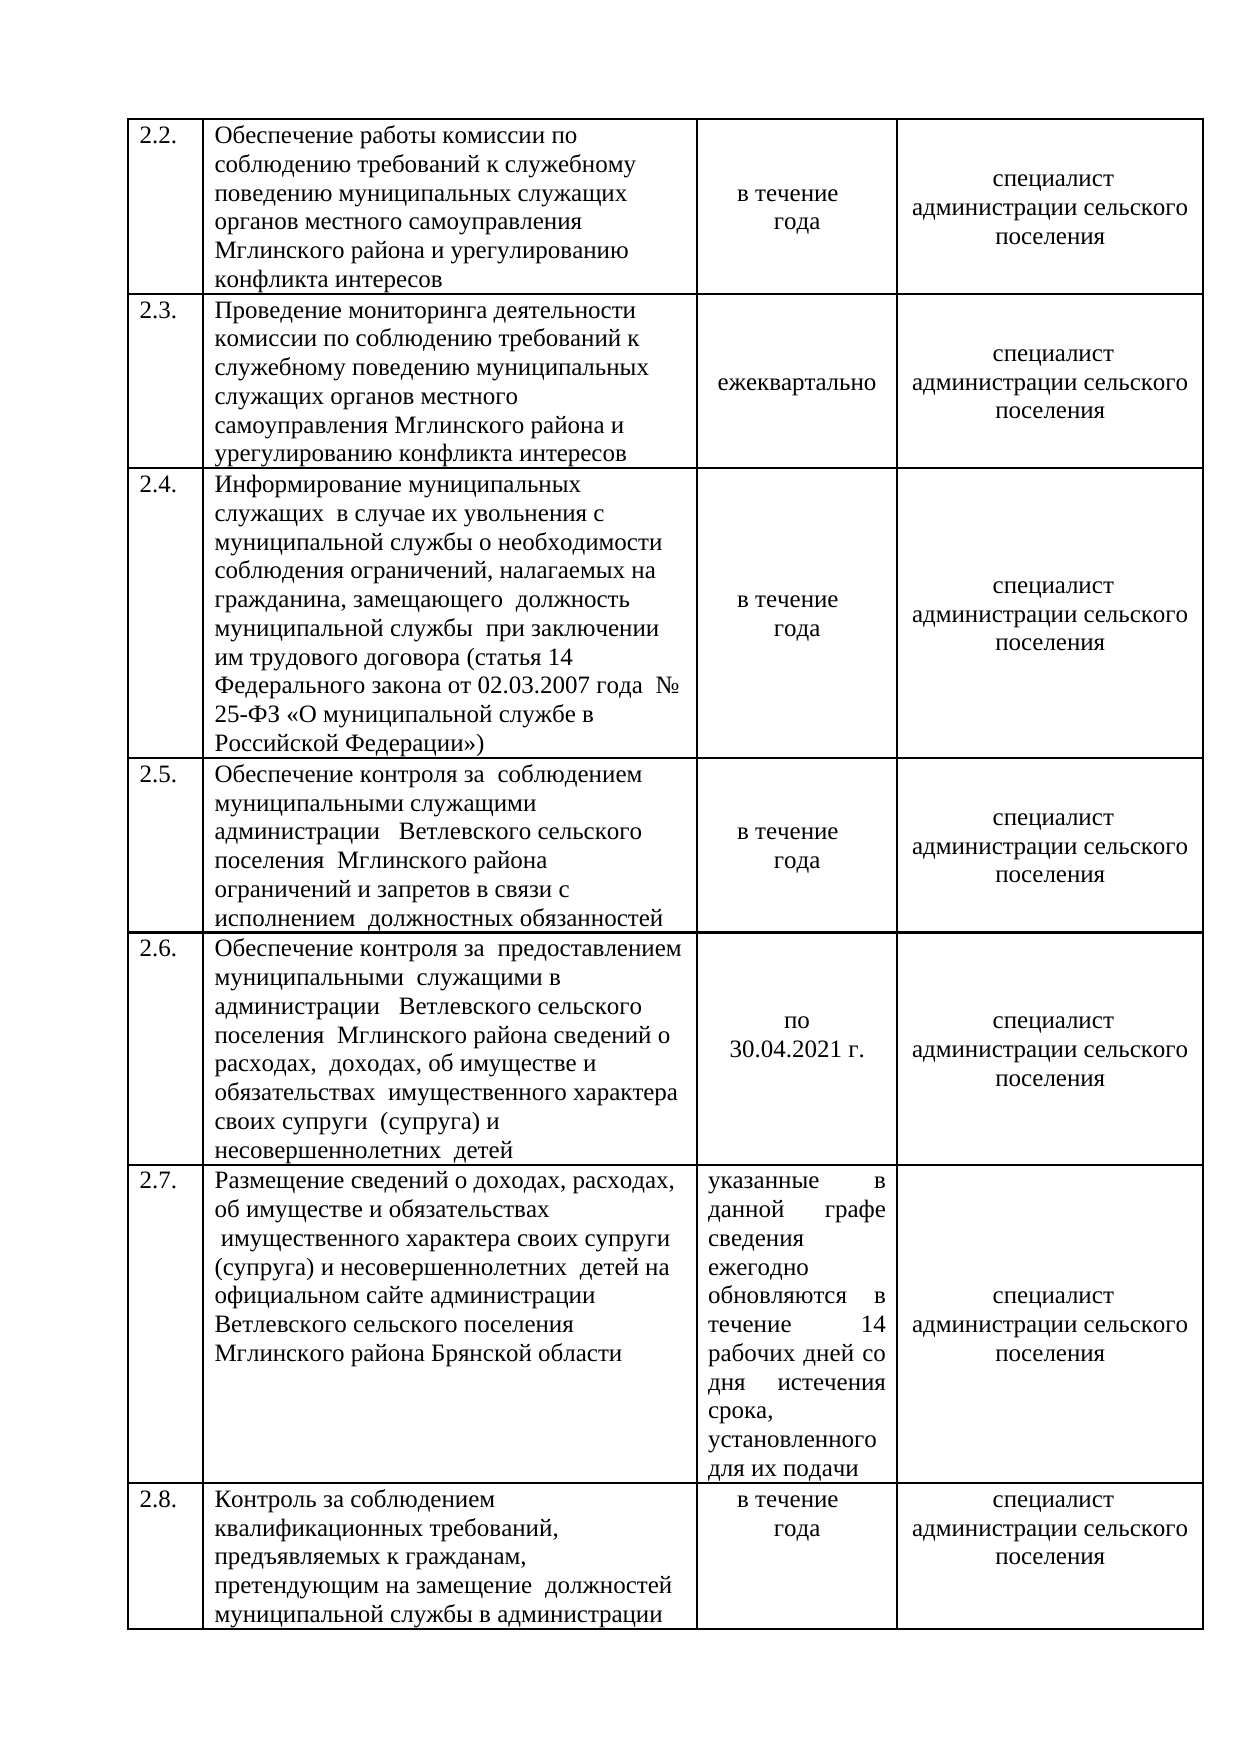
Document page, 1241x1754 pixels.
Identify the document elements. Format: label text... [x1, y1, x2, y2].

table_cell в течение года [698, 759, 896, 931]
table_cell 2.4. [129, 469, 202, 757]
table_cell специалист администрации сельского поселения [898, 934, 1202, 1163]
table_cell 2.7. [129, 1166, 202, 1482]
table_cell специалист администрации сельского поселения [898, 759, 1202, 931]
table_cell Обеспечение работы комиссии по соблюдению требований к служебному поведению муниципальных служащих органов местного самоуправления Мглинского района и урегулированию конфликта интересов [204, 120, 696, 293]
table_cell 2.6. [129, 934, 202, 1163]
table_cell по 30.04.2021 г. [698, 934, 896, 1163]
table_cell специалист администрации сельского поселения [898, 295, 1202, 467]
table_cell 2.2. [129, 120, 202, 293]
table_cell в течение года [698, 120, 896, 293]
table_cell Размещение сведений о доходах, расходах, об имуществе и обязательствах имущественного характера своих супруги (супруга) и несовершеннолетних детей на официальном сайте администрации Ветлевского сельского поселения Мглинского района Брянской области [204, 1166, 696, 1482]
table_cell ежеквартально [698, 295, 896, 467]
table_cell 2.5. [129, 759, 202, 931]
table_cell 2.8. [129, 1484, 202, 1628]
table_cell в течение года [698, 469, 896, 757]
table_cell в течение года [698, 1484, 896, 1628]
table_cell Обеспечение контроля за соблюдением муниципальными служащими администрации Ветлевского сельского поселения Мглинского района ограничений и запретов в связи с исполнением должностных обязанностей [204, 759, 696, 931]
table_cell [204, 1484, 696, 1628]
table_cell Проведение мониторинга деятельности комиссии по соблюдению требований к служебному поведению муниципальных служащих органов местного самоуправления Мглинского района и урегулированию конфликта интересов [204, 295, 696, 467]
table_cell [898, 120, 1202, 293]
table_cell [898, 1484, 1202, 1628]
table_cell Информирование муниципальных служащих в случае их увольнения с муниципальной службы о необходимости соблюдения ограничений, налагаемых на гражданина, замещающего должность муниципальной службы при заключении им трудового договора (статья 14 Федерального закона от 02.03.2007 года № 25-ФЗ «О муниципальной службе в Российской Федерации») [204, 469, 696, 757]
table_cell Обеспечение контроля за предоставлением муниципальными служащими в администрации Ветлевского сельского поселения Мглинского района сведений о расходах, доходах, об имуществе и обязательствах имущественного характера своих супруги (супруга) и несовершеннолетних детей [204, 934, 696, 1163]
table_cell специалист администрации сельского поселения [898, 469, 1202, 757]
table_cell 2.3. [129, 295, 202, 467]
table_cell указанные в данной графе сведения ежегодно обновляются в течение 14 рабочих дней со дня истечения срока, установленного для их подачи [698, 1166, 896, 1482]
table_cell специалист администрации сельского поселения [898, 1166, 1202, 1482]
